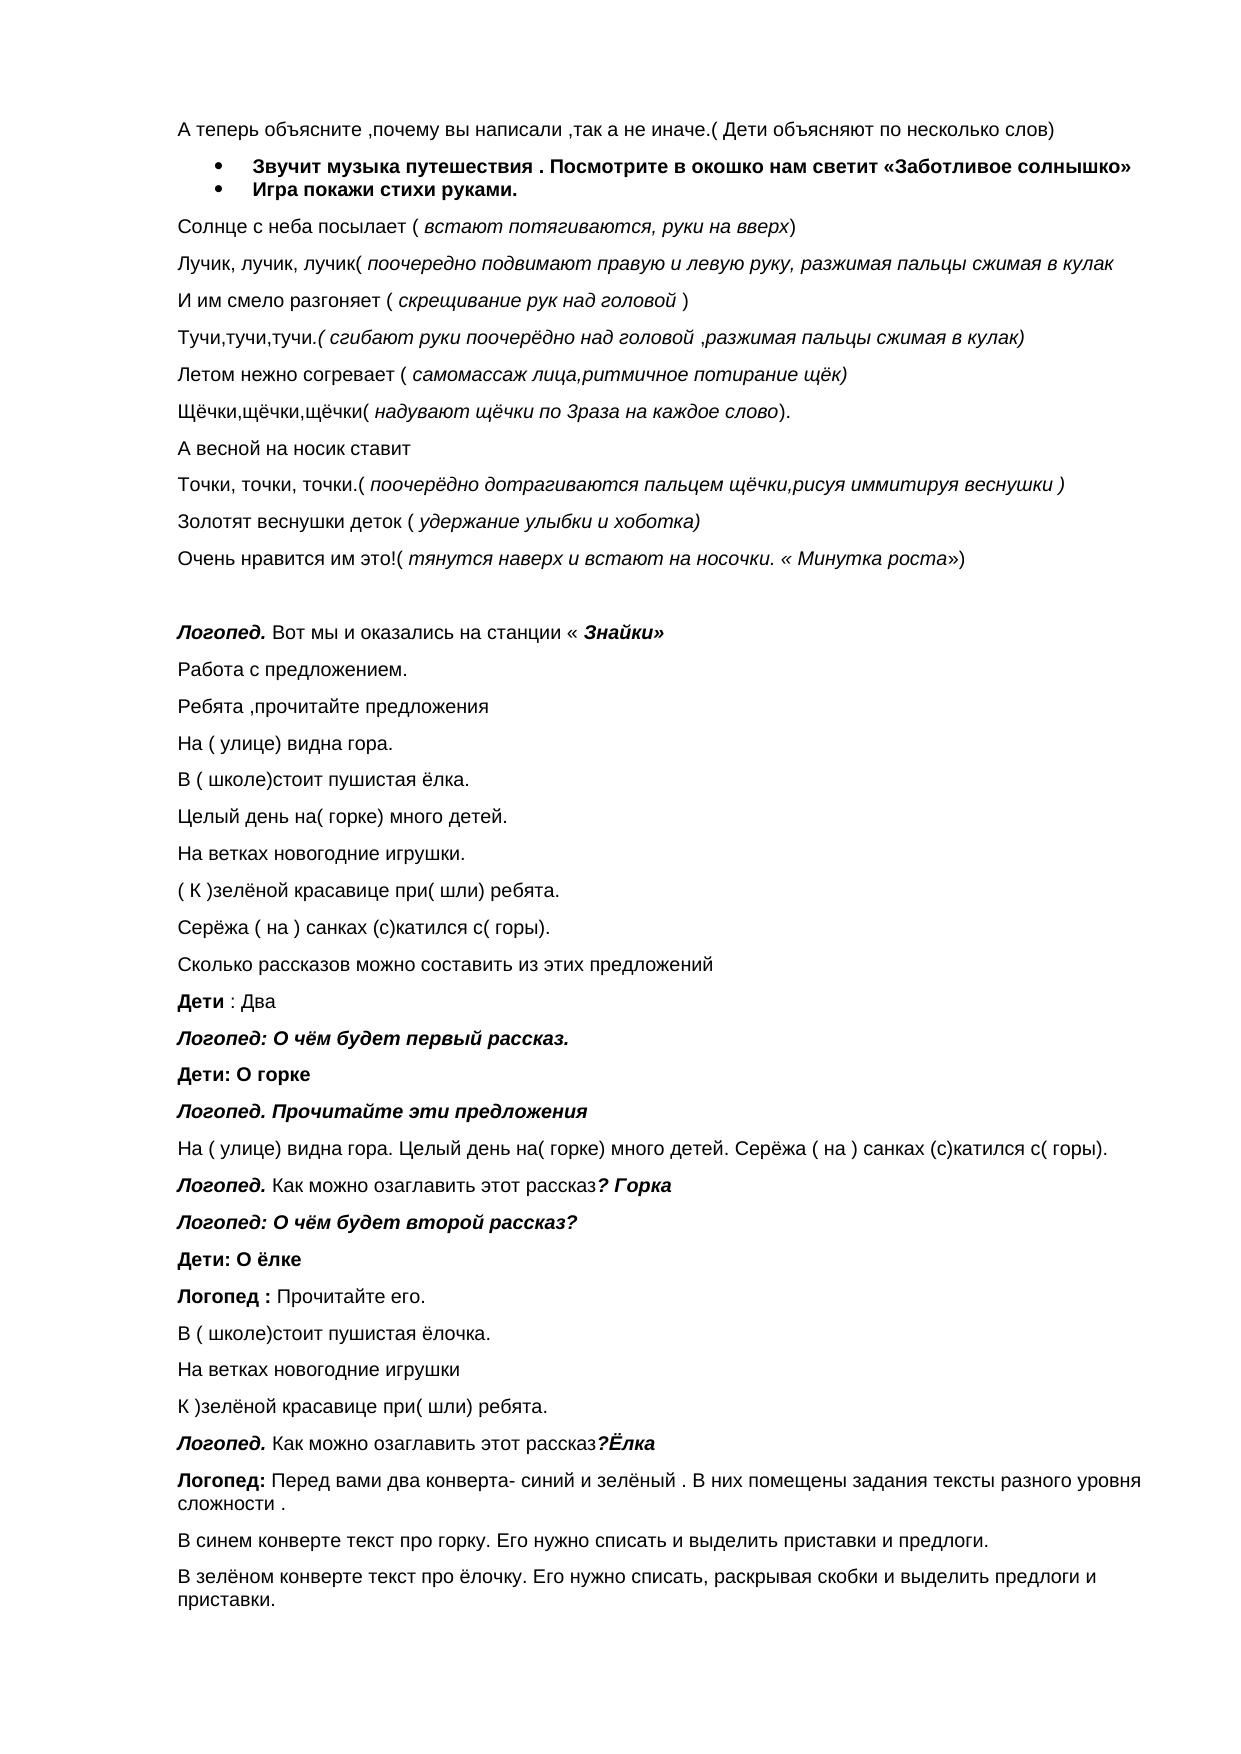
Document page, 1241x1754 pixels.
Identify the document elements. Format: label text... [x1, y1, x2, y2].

text Логопед: О чём будет первый рассказ. [177, 1026, 1152, 1049]
text К )зелёной красавице при( шли) ребята. [177, 1395, 1152, 1418]
text Ребята ,прочитайте предложения [177, 694, 1152, 717]
text Логопед: Перед вами два конверта- синий и зелёный . В них помещены задания тексты разного уровня сложности . [177, 1469, 1152, 1514]
text На ветках новогодние игрушки. [177, 842, 1152, 865]
text А теперь объясните ,почему вы написали ,так а не иначе.( Дети объясняют по несколько слов) [177, 118, 1152, 141]
text Солнце с неба посылает ( встают потягиваются, руки на вверх) [177, 215, 1152, 238]
text Логопед. Прочитайте эти предложения [177, 1100, 1152, 1123]
text На ( улице) видна гора. [177, 731, 1152, 754]
text На ( улице) видна гора. Целый день на( горке) много детей. Серёжа ( на ) санках (с)катился с( горы). [177, 1137, 1152, 1160]
text Логопед : Прочитайте его. [177, 1284, 1152, 1307]
text В ( школе)стоит пушистая ёлочка. [177, 1321, 1152, 1344]
list Звучит музыка путешествия . Посмотрите в окошко нам светит «Заботливое солнышко» [215, 155, 1152, 178]
text Серёжа ( на ) санках (с)катился с( горы). [177, 916, 1152, 938]
text А весной на носик ставит [177, 436, 1152, 459]
text Логопед: О чём будет второй рассказ? [177, 1211, 1152, 1233]
text В ( школе)стоит пушистая ёлка. [177, 768, 1152, 791]
text На ветках новогодние игрушки [177, 1358, 1152, 1381]
text Дети: О ёлке [177, 1248, 1152, 1270]
text В синем конверте текст про горку. Его нужно списать и выделить приставки и предлоги. [177, 1528, 1152, 1551]
text Целый день на( горке) много детей. [177, 805, 1152, 828]
text Логопед. Вот мы и оказались на станции « Знайки» [177, 621, 1152, 643]
text Логопед. Как можно озаглавить этот рассказ?Ёлка [177, 1432, 1152, 1455]
text ( К )зелёной красавице при( шли) ребята. [177, 879, 1152, 902]
text Летом нежно согревает ( самомассаж лица,ритмичное потирание щёк) [177, 363, 1152, 385]
text Золотят веснушки деток ( удержание улыбки и хоботка) [177, 510, 1152, 533]
text Сколько рассказов можно составить из этих предложений [177, 953, 1152, 975]
text В зелёном конверте текст про ёлочку. Его нужно списать, раскрывая скобки и выделить предлоги и приставки. [177, 1565, 1152, 1611]
text Дети : Два [177, 989, 1152, 1012]
text Точки, точки, точки.( поочерёдно дотрагиваются пальцем щёчки,рисуя иммитируя веснушки ) [177, 473, 1152, 496]
text Логопед. Как можно озаглавить этот рассказ? Горка [177, 1174, 1152, 1197]
text Дети: О горке [177, 1063, 1152, 1086]
text Работа с предложением. [177, 658, 1152, 680]
text И им смело разгоняет ( скрещивание рук над головой ) [177, 289, 1152, 312]
text Щёчки,щёчки,щёчки( надувают щёчки по 3раза на каждое слово). [177, 399, 1152, 422]
text Очень нравится им это!( тянутся наверх и встают на носочки. « Минутка роста») [177, 547, 1152, 570]
text Тучи,тучи,тучи.( сгибают руки поочерёдно над головой ,разжимая пальцы сжимая в кулак) [177, 326, 1152, 348]
text Лучик, лучик, лучик( поочередно подвимают правую и левую руку, разжимая пальцы сжимая в кулак [177, 252, 1152, 275]
list Игра покажи стихи руками. [215, 178, 1152, 201]
